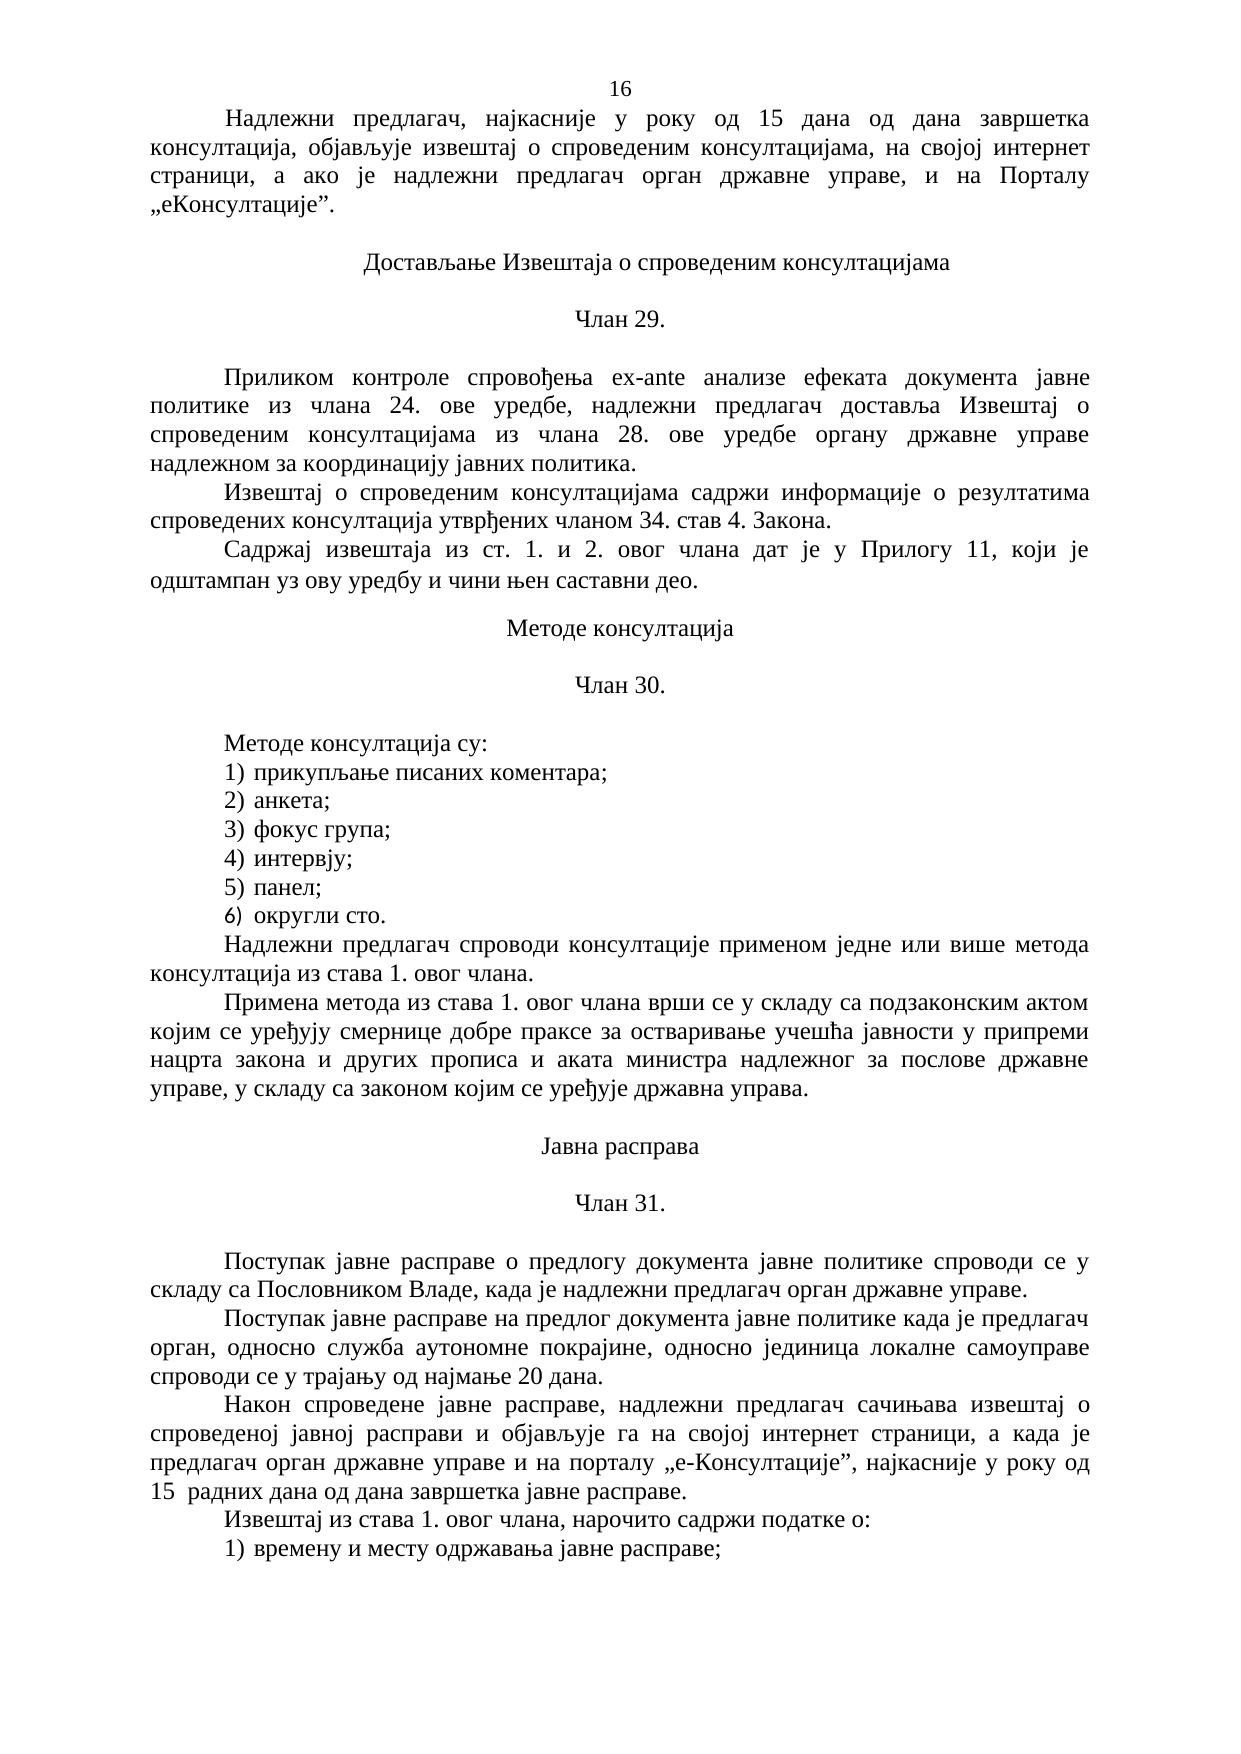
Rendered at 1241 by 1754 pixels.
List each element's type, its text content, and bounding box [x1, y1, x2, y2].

text Надлежни предлагач спроводи консултације применом једне или више метода консултација из става 1. овог члана. [150, 929, 1090, 987]
text Након спроведене јавне расправе, надлежни предлагач сачињава извештај о спроведеној јавној расправи и објављује га на својој интернет страници, а када је предлагач орган државне управе и на порталу „е-Консултације”, најкасније у року од 15 радних дана од дана завршетка јавне расправе. [150, 1389, 1090, 1504]
text Поступак јавне расправе на предлог документа јавне политике када је предлагач орган, односно служба аутономне покрајине, односно јединица локалне самоуправе спроводи се у трајању од најмање 20 дана. [150, 1303, 1090, 1389]
list округли сто. [150, 901, 1090, 929]
text Јавна расправа [150, 1131, 1090, 1159]
list времену и месту одржавања јавне расправе; [150, 1533, 1090, 1562]
list анкета; [150, 786, 1090, 814]
text Надлежни предлагач, најкасније у року од 15 дана од дана завршетка консултација, објављује извештај о спроведеним консултацијама, на својој интернет страници, а ако је надлежни предлагач орган државне управе, и на Порталу „еКонсултације”. [150, 103, 1090, 218]
text Извештај о спроведеним консултацијама садржи информације о резултатима спроведених консултација утврђених чланом 34. став 4. Закона. [150, 477, 1090, 534]
text Поступак јавне расправе о предлогу документа јавне политике спроводи се у складу са Пословником Владе, када је надлежни предлагач орган државне управе. [150, 1246, 1090, 1303]
list прикупљање писаних коментара; [150, 757, 1090, 786]
text Члан 31. [150, 1188, 1090, 1217]
text Члан 30. [150, 671, 1090, 699]
list фокус група; [150, 814, 1090, 843]
list панел; [150, 872, 1090, 901]
text Примена метода из става 1. овог члана врши се у складу са подзаконским актом којим се уређују смернице добре праксе за остваривање учешћа јавности у припреми нацрта закона и других прописа и аката министра надлежног за послове државне управе, у складу са законом којим се уређује државна управа. [150, 987, 1090, 1102]
list интервју; [150, 843, 1090, 872]
text Садржај извештаја из ст. 1. и 2. овог члана дат је у Прилогу 11, који је одштампан уз ову уредбу и чини њен саставни део. [150, 534, 1090, 594]
text Члан 29. [150, 304, 1090, 333]
text Достављање Извештаја о спроведеним консултацијама [150, 247, 1090, 276]
text Извештај из става 1. овог члана, нарочито садржи податке о: [150, 1504, 1090, 1533]
text Методе консултација су: [150, 728, 1090, 757]
text Методе консултација [150, 613, 1090, 642]
text Приликом контроле спровођења ex-ante анализе ефеката документа јавне политике из члана 24. ове уредбе, надлежни предлагач доставља Извештај о спроведеним консултацијама из члана 28. ове уредбе органу државне управе надлежном за координацију јавних политика. [150, 362, 1090, 477]
